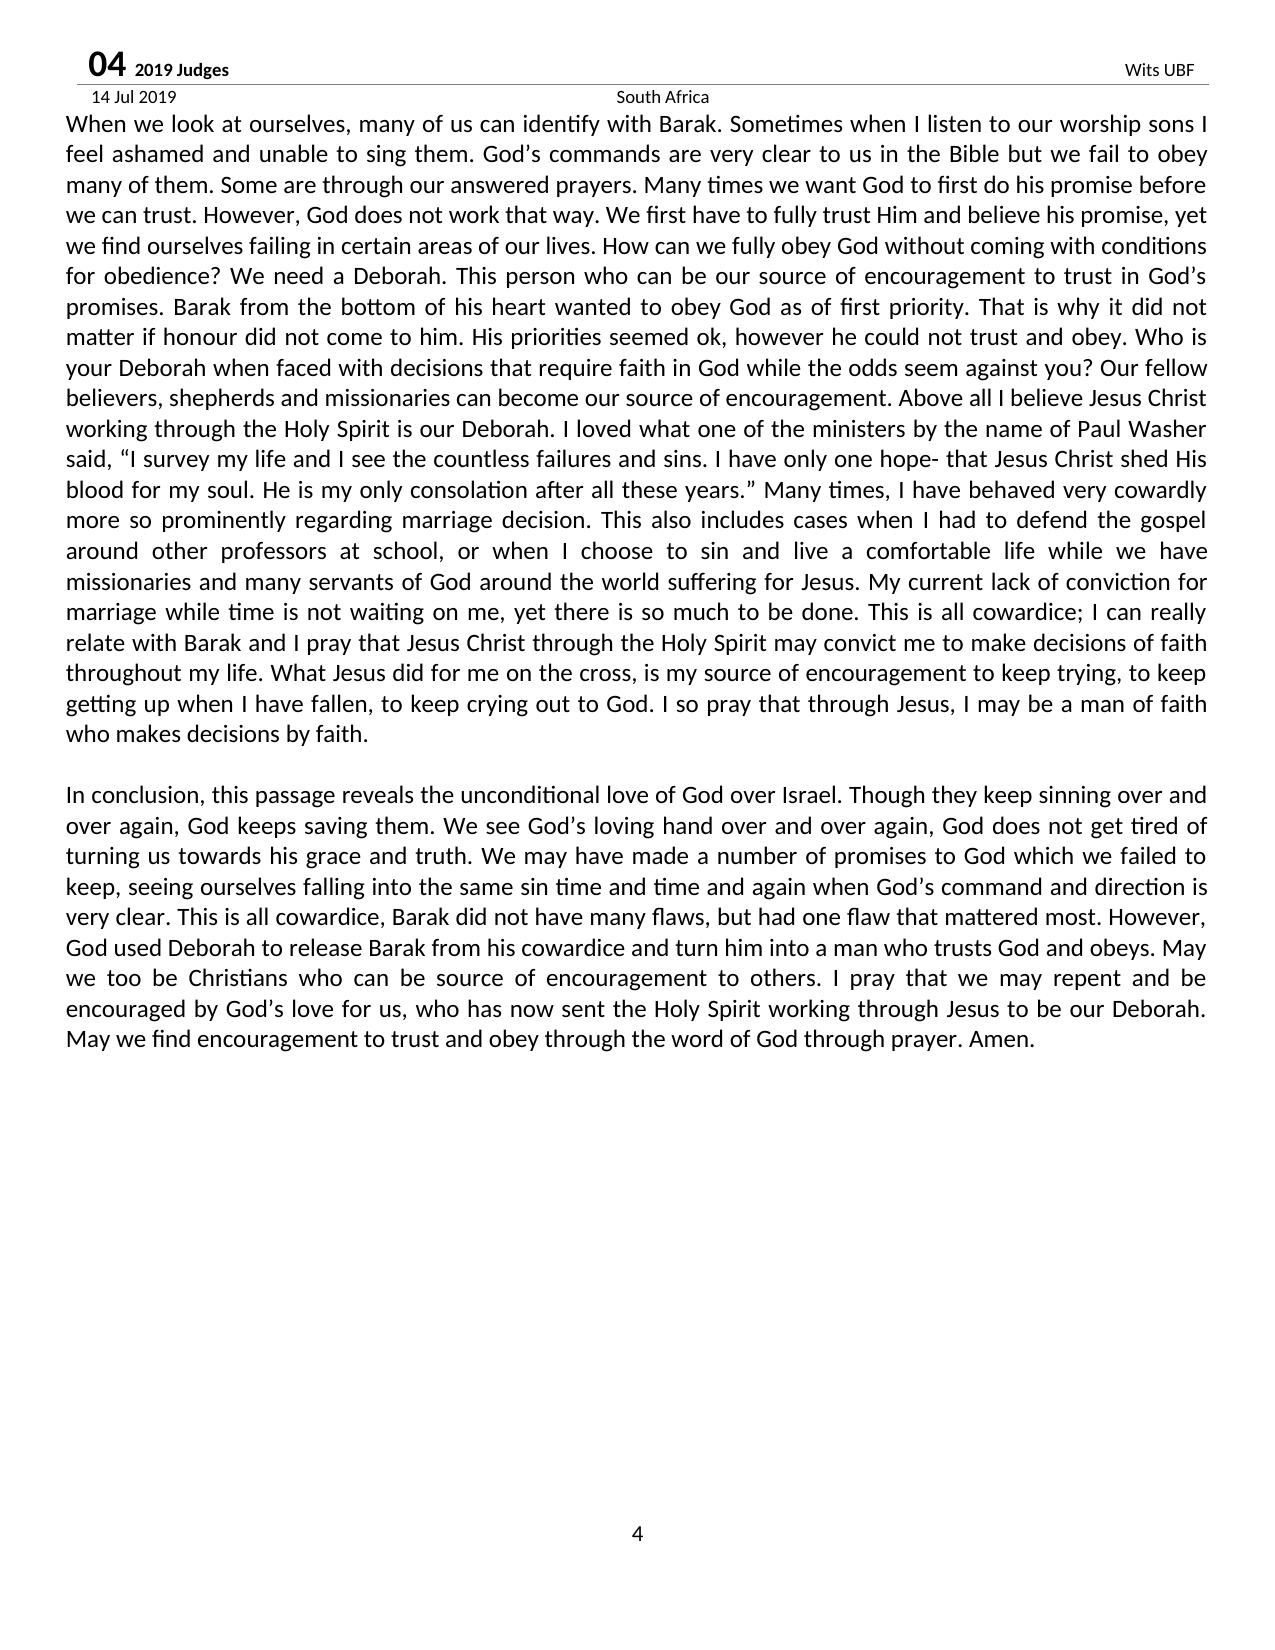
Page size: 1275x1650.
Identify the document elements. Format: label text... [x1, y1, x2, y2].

text In conclusion, this passage reveals the unconditional love of God over Israel. Though they keep sinning over and over again, God keeps saving them. We see God’s loving hand over and over again, God does not get tired of turning us towards his grace and truth. We may have made a number of promises to God which we failed to keep, seeing ourselves falling into the same sin time and time and again when God’s command and direction is very clear. This is all cowardice, Barak did not have many flaws, but had one flaw that mattered most. However, God used Deborah to release Barak from his cowardice and turn him into a man who trusts God and obeys. May we too be Christians who can be source of encouragement to others. I pray that we may repent and be encouraged by God’s love for us, who has now sent the Holy Spirit working through Jesus to be our Deborah. May we find encouragement to trust and obey through the word of God through prayer. Amen. [66, 779, 1209, 1054]
text When we look at ourselves, many of us can identify with Barak. Sometimes when I listen to our worship sons I feel ashamed and unable to sing them. God’s commands are very clear to us in the Bible but we fail to obey many of them. Some are through our answered prayers. Many times we want God to first do his promise before we can trust. However, God does not work that way. We first have to fully trust Him and believe his promise, yet we find ourselves failing in certain areas of our lives. How can we fully obey God without coming with conditions for obedience? We need a Deborah. This person who can be our source of encouragement to trust in God’s promises. Barak from the bottom of his heart wanted to obey God as of first priority. That is why it did not matter if honour did not come to him. His priorities seemed ok, however he could not trust and obey. Who is your Deborah when faced with decisions that require faith in God while the odds seem against you? Our fellow believers, shepherds and missionaries can become our source of encouragement. Above all I believe Jesus Christ working through the Holy Spirit is our Deborah. I loved what one of the ministers by the name of Paul Washer said, “I survey my life and I see the countless failures and sins. I have only one hope- that Jesus Christ shed His blood for my soul. He is my only consolation after all these years.” Many times, I have behaved very cowardly more so prominently regarding marriage decision. This also includes cases when I had to defend the gospel around other professors at school, or when I choose to sin and live a comfortable life while we have missionaries and many servants of God around the world suffering for Jesus. My current lack of conviction for marriage while time is not waiting on me, yet there is so much to be done. This is all cowardice; I can really relate with Barak and I pray that Jesus Christ through the Holy Spirit may convict me to make decisions of faith throughout my life. What Jesus did for me on the cross, is my source of encouragement to keep trying, to keep getting up when I have fallen, to keep crying out to God. I so pray that through Jesus, I may be a man of faith who makes decisions by faith. [66, 108, 1209, 749]
